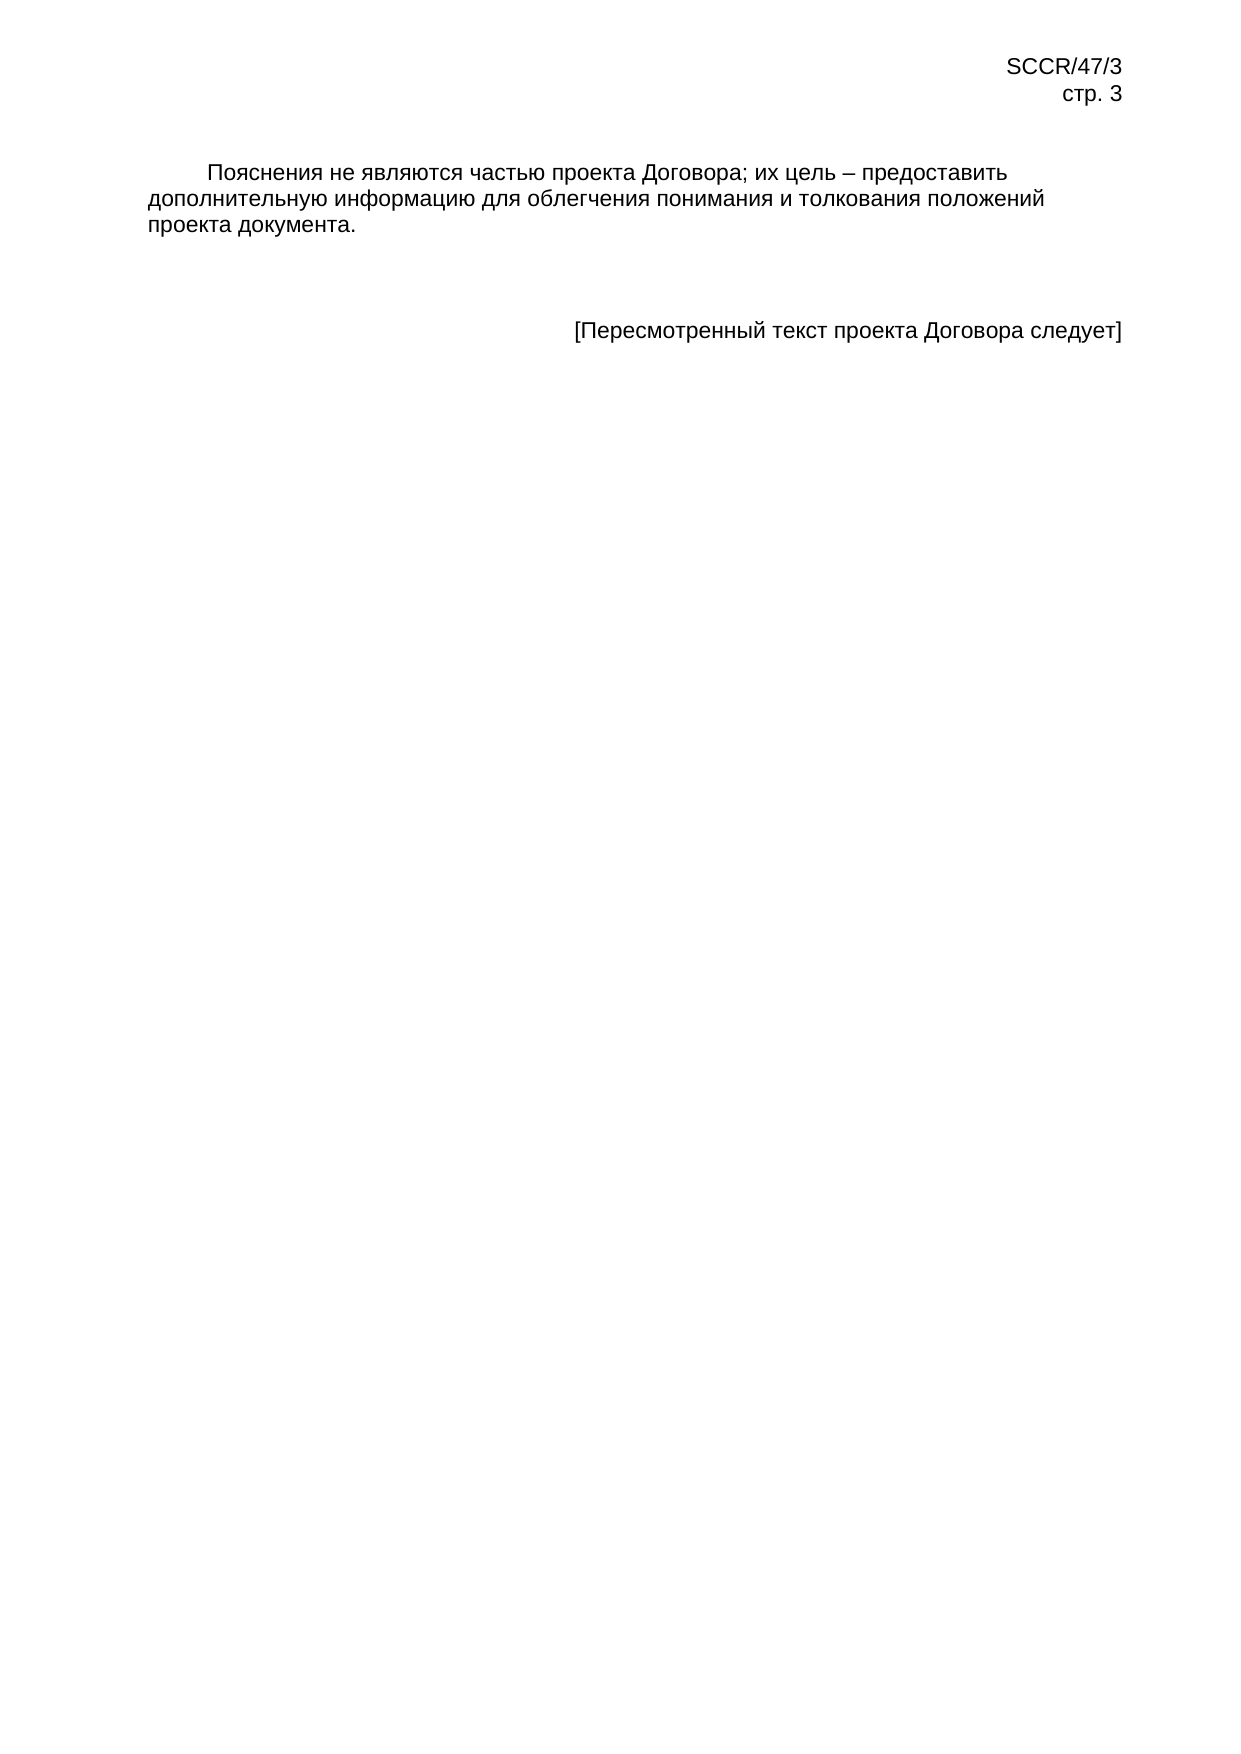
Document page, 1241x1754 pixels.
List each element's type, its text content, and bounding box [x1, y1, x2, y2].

text Пояснения не являются частью проекта Договора; их цель – предоставить дополнительную информацию для облегчения понимания и толкования положений проекта документа. [148, 158, 1122, 238]
text [Пересмотренный текст проекта Договора следует] [148, 317, 1122, 343]
